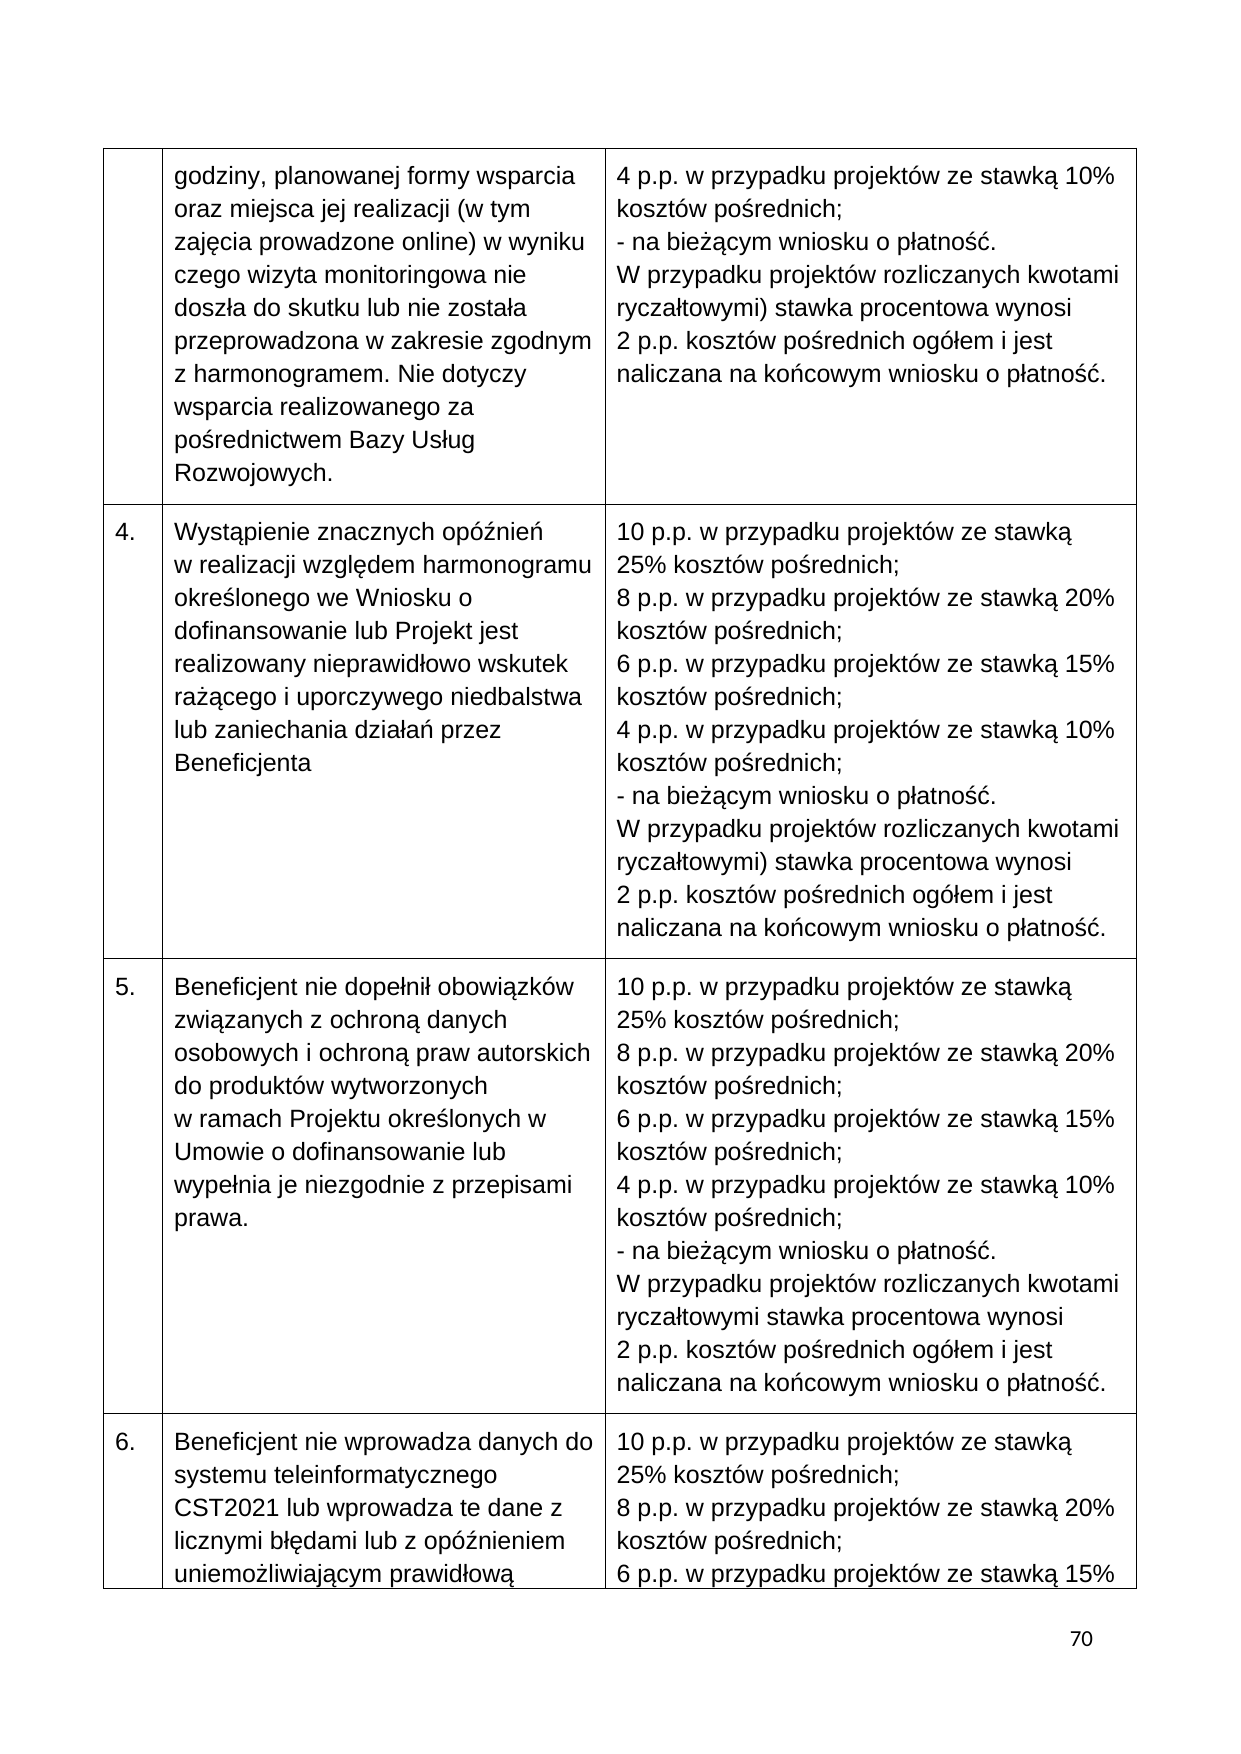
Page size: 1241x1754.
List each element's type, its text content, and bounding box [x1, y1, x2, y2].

table_cell [104, 505, 162, 958]
table_cell [104, 149, 162, 503]
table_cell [606, 1414, 1136, 1588]
table_cell Wystąpienie znacznych opóźnień w realizacji względem harmonogramu określonego we Wniosku o dofinansowanie lub Projekt jest realizowany nieprawidłowo wskutek rażącego i uporczywego niedbalstwa lub zaniechania działań przez Beneficjenta [163, 505, 605, 958]
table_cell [163, 149, 605, 503]
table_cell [163, 1414, 605, 1588]
table_cell [104, 959, 162, 1413]
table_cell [606, 149, 1136, 503]
table_cell [104, 1414, 162, 1588]
table_cell Beneficjent nie dopełnił obowiązków związanych z ochroną danych osobowych i ochroną praw autorskich do produktów wytworzonych w ramach Projektu określonych w Umowie o dofinansowanie lub wypełnia je niezgodnie z przepisami prawa. [163, 959, 605, 1413]
